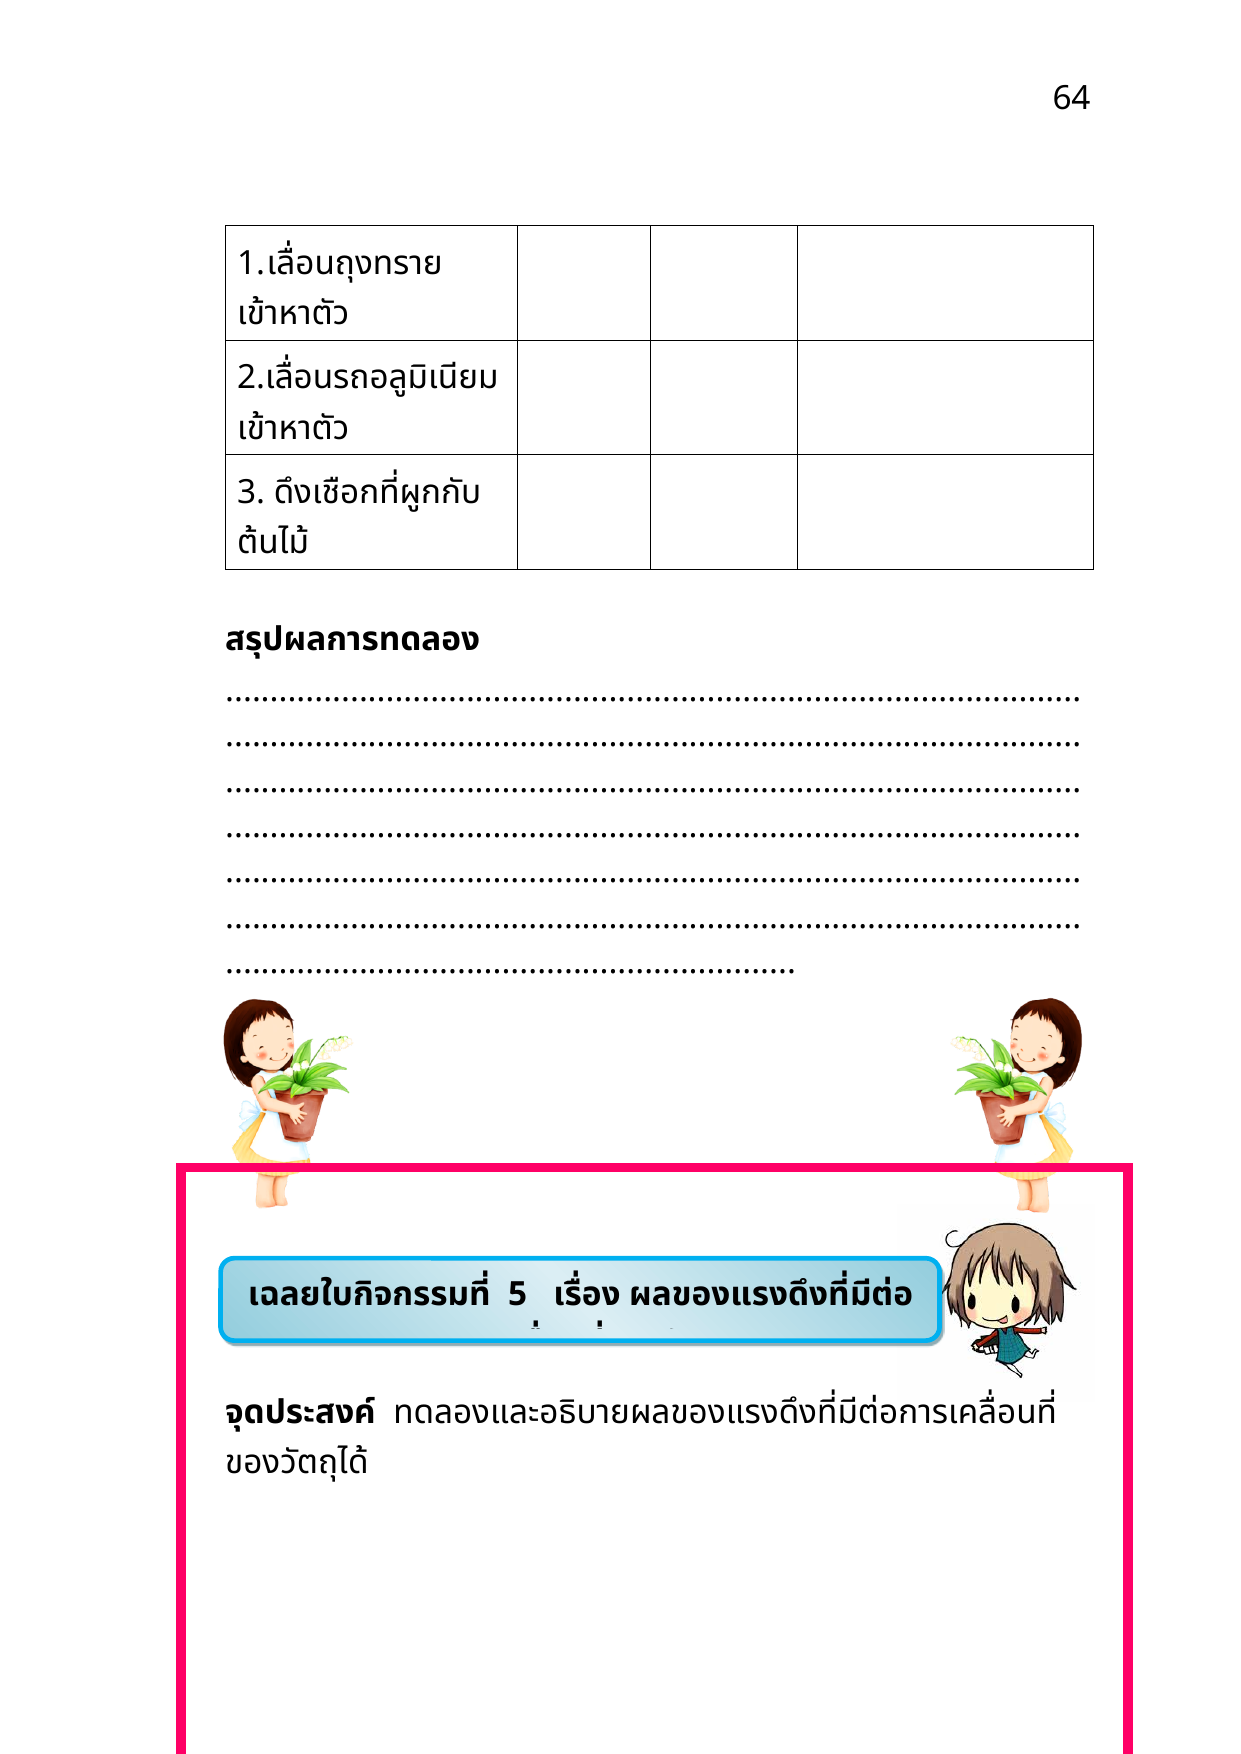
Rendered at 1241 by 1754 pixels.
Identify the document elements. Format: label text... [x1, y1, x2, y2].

table_cell [518, 226, 650, 339]
picture [896, 1172, 1098, 1402]
table_cell 3. ดึงเชือกที่ผูกกับต้นไม้ [226, 455, 517, 569]
table_cell [651, 455, 797, 569]
table_cell [798, 341, 1093, 454]
picture [207, 985, 363, 1163]
table_cell [518, 341, 650, 454]
picture [207, 1172, 363, 1221]
picture [940, 984, 1098, 1163]
text จุดประสงค์ ทดลองและอธิบายผลของแรงดึงที่มีต่อการเคลื่อนที่ของวัตถุได้ [225, 1388, 1089, 1489]
table_cell [518, 455, 650, 569]
text ................................................................................................................................................................................................................................................................................................................................................................................................................................................................................................................................................................................................................................................................ [225, 666, 1090, 983]
table_cell [651, 226, 797, 339]
table_cell [798, 226, 1093, 339]
table_cell 1. เลื่อนถุงทรายเข้าหาตัว [226, 226, 517, 339]
text สรุปผลการทดลอง [225, 615, 1089, 666]
table_cell 2.เลื่อนรถอลูมิเนียมเข้าหาตัว [226, 341, 517, 454]
table_cell [798, 455, 1093, 569]
table_cell [651, 341, 797, 454]
